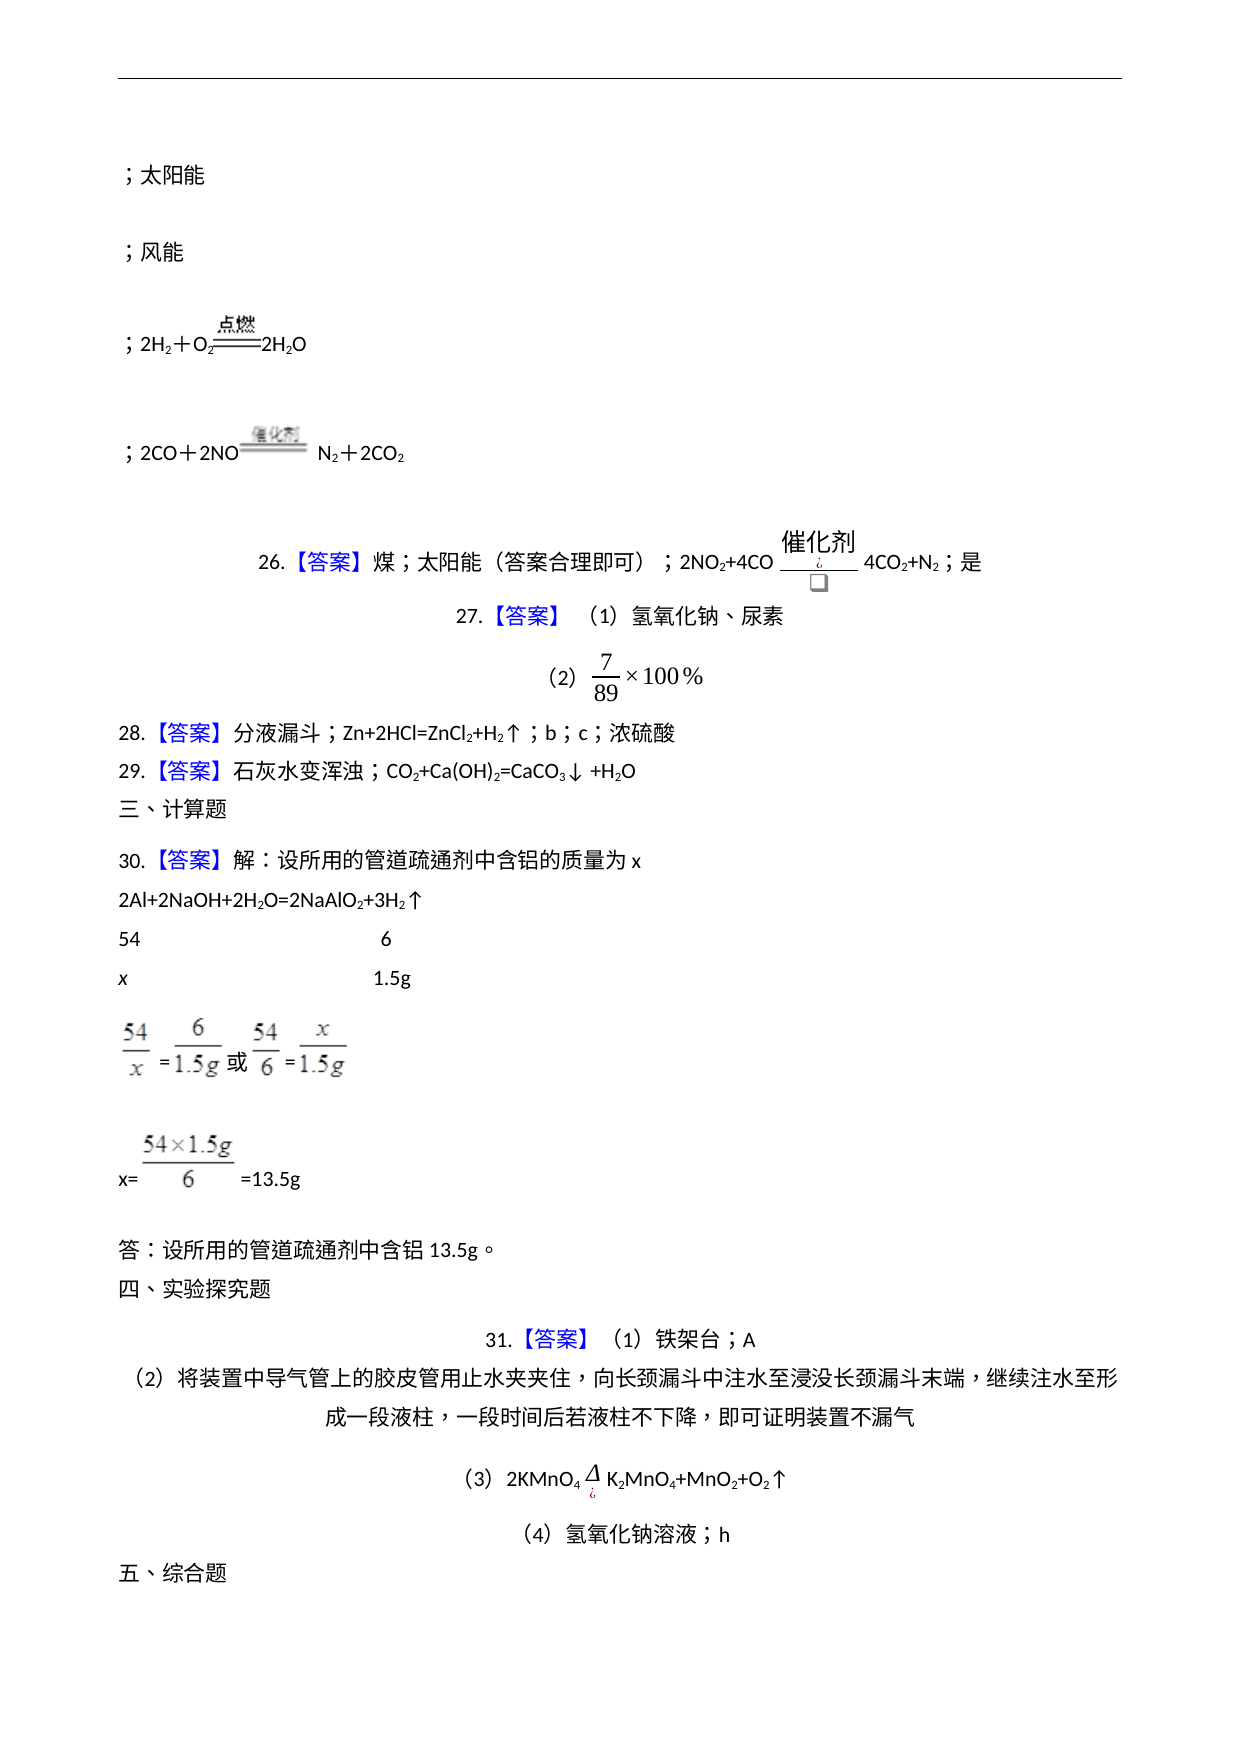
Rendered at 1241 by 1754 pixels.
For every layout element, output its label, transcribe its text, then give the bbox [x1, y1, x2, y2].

text ；2H2＋O22H2O [118, 311, 1122, 376]
text 30.【答案】解：设所用的管道疏通剂中含铝的质量为x 2Al+2NaOH+2H2O=2NaAlO2+3H2↑ 54 6 x 1.5g =或= x==13.5g 答：设所用的管道疏通剂中含铝13.5g。 [118, 844, 1122, 1266]
text 27.【答案】 （1）氢氧化钠、尿素 （2） [118, 600, 1122, 710]
picture [248, 1017, 285, 1082]
text 三、计算题 [118, 793, 1122, 826]
picture [295, 1012, 352, 1082]
text ；风能 [118, 235, 1122, 268]
text 四、实验探究题 [118, 1272, 1122, 1305]
text 28.【答案】分液漏斗；Zn+2HCl=ZnCl2+H2↑；b；c；浓硫酸 [118, 716, 1122, 749]
text 五、综合题 [118, 1556, 1122, 1589]
text 31.【答案】（1）铁架台；A （2）将装置中导气管上的胶皮管用止水夹夹住，向长颈漏斗中注水至浸没长颈漏斗末端，继续注水至形成一段液柱，一段时间后若液柱不下降，即可证明装置不漏气 （3）2KMnO4 K2MnO4+MnO2+O2↑ （4）氢氧化钠溶液；h [118, 1323, 1122, 1550]
picture [170, 1012, 227, 1082]
text 29.【答案】石灰水变浑浊；CO2+Ca(OH)2=CaCO3↓ +H2O [118, 754, 1122, 787]
picture [138, 1129, 241, 1194]
picture [118, 1017, 155, 1082]
text ；太阳能 [118, 159, 1122, 191]
text ；2CO＋2NO N2＋2CO2 [118, 420, 1122, 485]
picture [213, 311, 261, 352]
picture [238, 420, 313, 458]
text 26.【答案】煤；太阳能（答案合理即可）；2NO2+4CO 4CO2+N2；是 [118, 529, 1122, 594]
